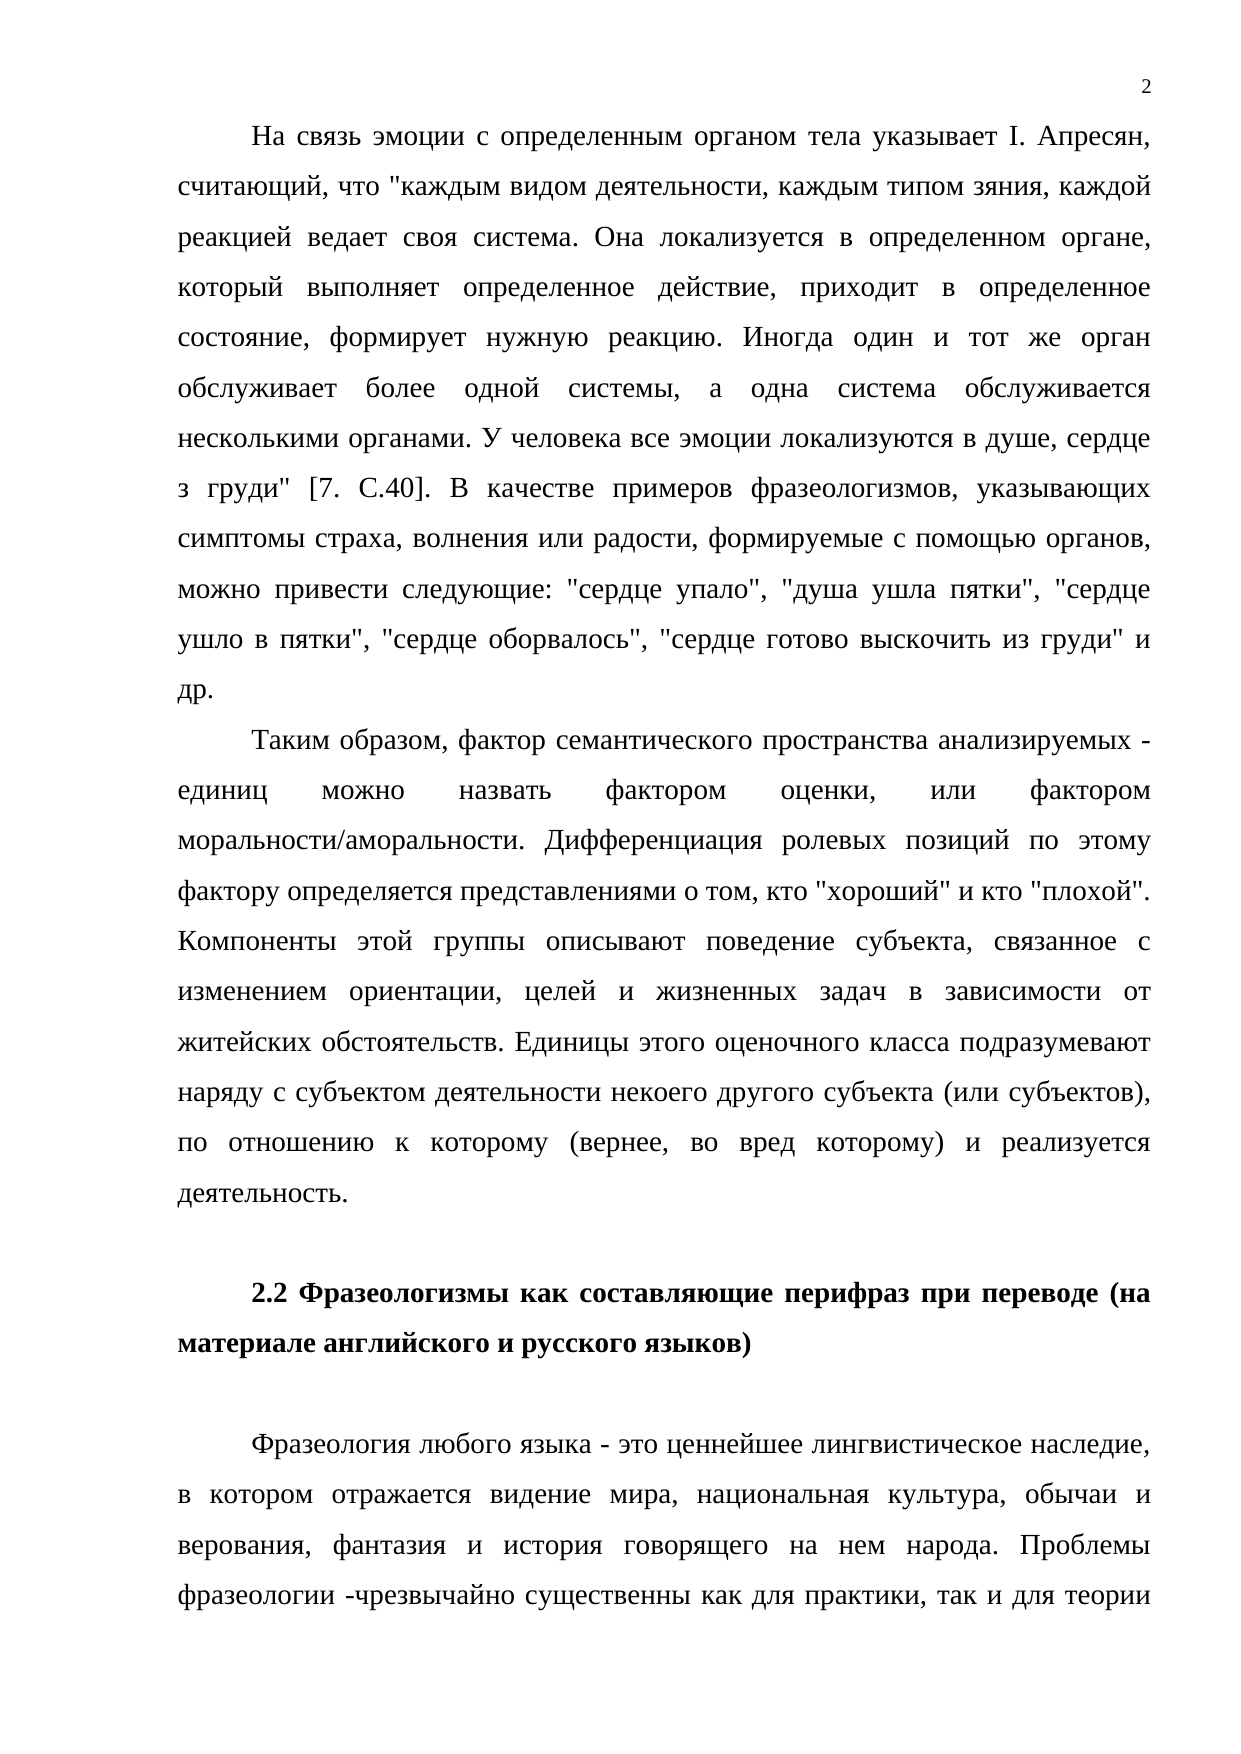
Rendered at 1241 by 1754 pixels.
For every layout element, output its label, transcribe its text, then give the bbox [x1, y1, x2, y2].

text 2.2 Фразеологизмы как составляющие перифраз при переводе (на материале английского и русского языков) [177, 1275, 1152, 1359]
text Таким образом, фактор семантического пространства анализируемых -единиц можно назвать фактором оценки, или фактором моральности/аморальности. Дифференциация ролевых позиций по этому фактору определяется представлениями о том, кто "хороший" и кто "плохой". Компоненты этой группы описывают поведение субъекта, связанное с изменением ориентации, целей и жизненных задач в зависимости от житейских обстоятельств. Единицы этого оценочного класса подразумевают наряду с субъектом деятельности некоего другого субъекта (или субъектов), по отношению к которому (вернее, во вред которому) и реализуется деятельность. [177, 722, 1152, 1208]
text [177, 1426, 1152, 1611]
text На связь эмоции с определенным органом тела указывает I. Апресян, считающий, что "каждым видом деятельности, каждым типом зяния, каждой реакцией ведает своя система. Она локализуется в определенном органе, который выполняет определенное действие, приходит в определенное состояние, формирует нужную реакцию. Иногда один и тот же орган обслуживает более одной системы, а одна система обслуживается несколькими органами. У человека все эмоции локализуются в душе, сердце з груди" [7. С.40]. В качестве примеров фразеологизмов, указывающих симптомы страха, волнения или радости, формируемые с помощью органов, можно привести следующие: "сердце упало", "душа ушла пятки", "сердце ушло в пятки", "сердце оборвалось", "сердце готово выскочить из груди" и др. [177, 118, 1152, 705]
